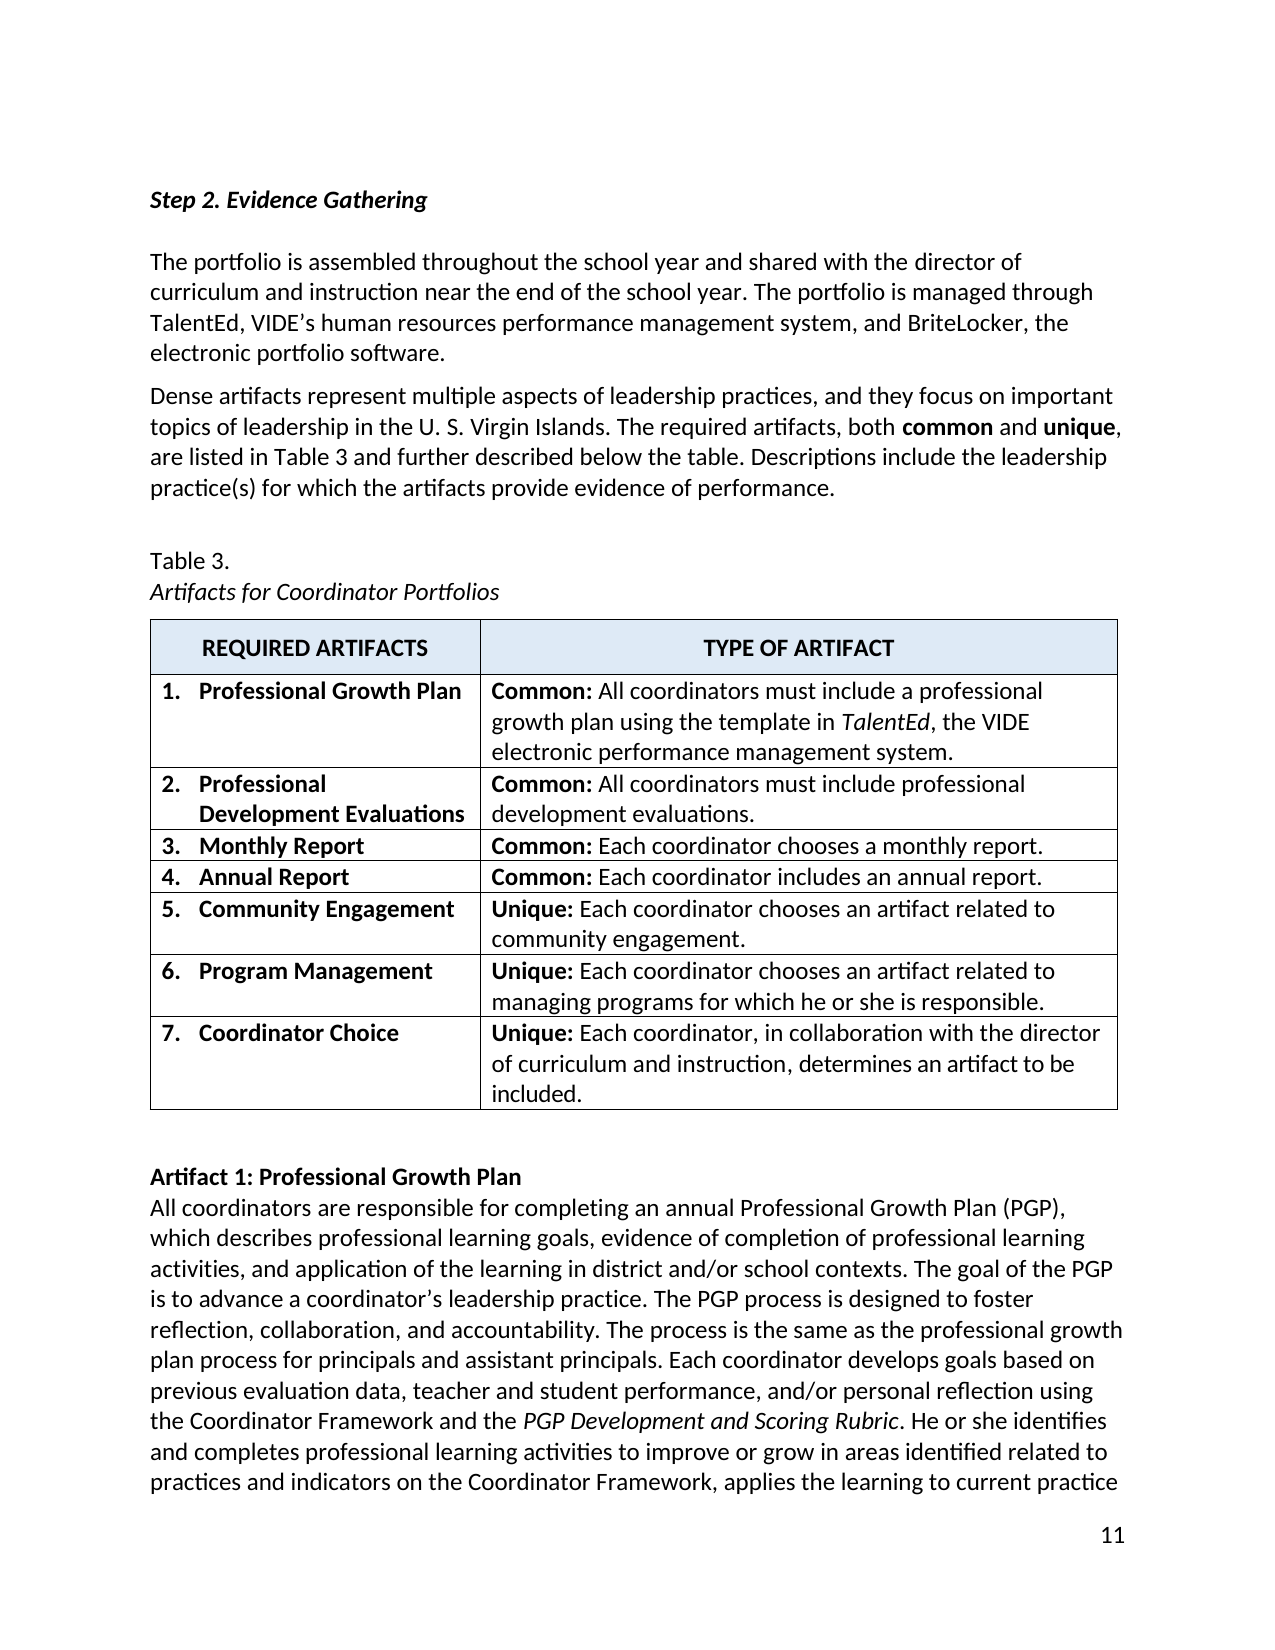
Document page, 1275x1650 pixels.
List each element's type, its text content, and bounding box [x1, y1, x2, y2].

text Table 3. [150, 545, 1125, 576]
list Dense artifacts represent multiple aspects of leadership practices, and they focus on important topics of leadership in the U. S. Virgin Islands. The required artifacts, both common and unique, are listed in Table 3 and further described below the table. Descriptions include the leadership practice(s) for which the artifacts provide evidence of performance. [150, 380, 1125, 502]
table_cell Professional Development Evaluations [151, 768, 480, 829]
table_cell Unique: Each coordinator chooses an artifact related to managing programs for which he or she is responsible. [481, 955, 1117, 1016]
text Artifacts for Coordinator Portfolios [150, 576, 1125, 606]
table_cell Professional Growth Plan [151, 675, 480, 767]
table_header REQUIRED ARTIFACTS [151, 620, 480, 674]
table_cell Monthly Report [151, 830, 480, 860]
table_cell Unique: Each coordinator chooses an artifact related to community engagement. [481, 893, 1117, 954]
table_header TYPE OF ARTIFACT [481, 620, 1117, 674]
table_cell Common: Each coordinator chooses a monthly report. [481, 830, 1117, 860]
subtitle Artifact 1: Professional Growth Plan [150, 1161, 1125, 1192]
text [150, 1192, 1125, 1497]
table_cell Common: All coordinators must include professional development evaluations. [481, 768, 1117, 829]
table_cell Unique: Each coordinator, in collaboration with the director of curriculum and instruction, determines an artifact to be included. [481, 1017, 1117, 1109]
table_cell Common: All coordinators must include a professional growth plan using the template in TalentEd, the VIDE electronic performance management system. [481, 675, 1117, 767]
table_cell Coordinator Choice [151, 1017, 480, 1109]
table_cell Common: Each coordinator includes an annual report. [481, 861, 1117, 892]
list The portfolio is assembled throughout the school year and shared with the director of curriculum and instruction near the end of the school year. The portfolio is managed through TalentEd, VIDE’s human resources performance management system, and BriteLocker, the electronic portfolio software. [150, 246, 1125, 368]
table_cell Program Management [151, 955, 480, 1016]
table_cell Annual Report [151, 861, 480, 892]
table_cell Community Engagement [151, 893, 480, 954]
subtitle Step 2. Evidence Gathering [150, 185, 1125, 215]
